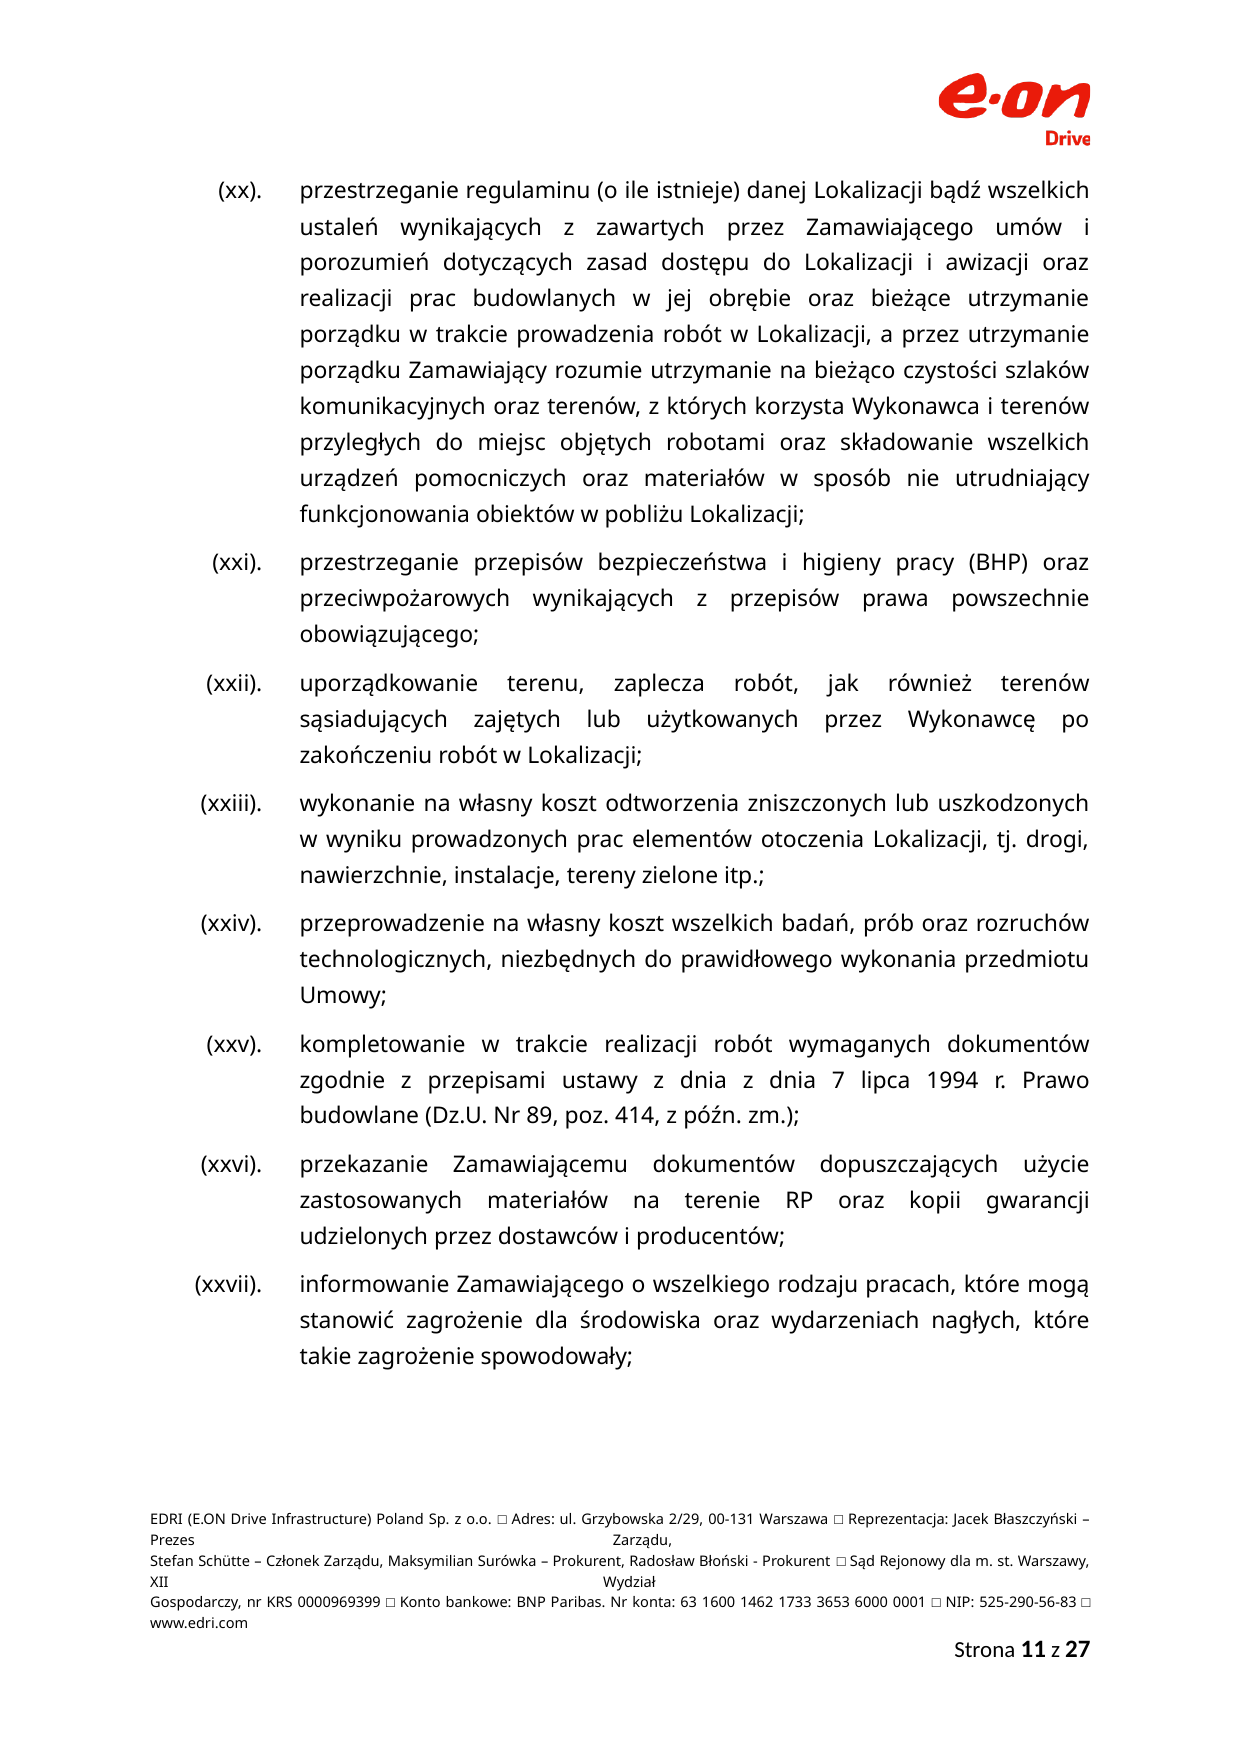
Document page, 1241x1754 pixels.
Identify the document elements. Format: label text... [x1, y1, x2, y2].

list wykonanie na własny koszt odtworzenia zniszczonych lub uszkodzonych w wyniku prowadzonych prac elementów otoczenia Lokalizacji, tj. drogi, nawierzchnie, instalacje, tereny zielone itp.; [262, 787, 1090, 890]
list kompletowanie w trakcie realizacji robót wymaganych dokumentów zgodnie z przepisami ustawy z dnia z dnia 7 lipca 1994 r. Prawo budowlane (Dz.U. Nr 89, poz. 414, z późn. zm.); [262, 1028, 1090, 1131]
list informowanie Zamawiającego o wszelkiego rodzaju pracach, które mogą stanowić zagrożenie dla środowiska oraz wydarzeniach nagłych, które takie zagrożenie spowodowały; [262, 1268, 1090, 1371]
list przekazanie Zamawiającemu dokumentów dopuszczających użycie zastosowanych materiałów na terenie RP oraz kopii gwarancji udzielonych przez dostawców i producentów; [262, 1148, 1090, 1251]
picture [938, 73, 1091, 150]
list przeprowadzenie na własny koszt wszelkich badań, prób oraz rozruchów technologicznych, niezbędnych do prawidłowego wykonania przedmiotu Umowy; [262, 907, 1090, 1010]
list przestrzeganie regulaminu (o ile istnieje) danej Lokalizacji bądź wszelkich ustaleń wynikających z zawartych przez Zamawiającego umów i porozumień dotyczących zasad dostępu do Lokalizacji i awizacji oraz realizacji prac budowlanych w jej obrębie oraz bieżące utrzymanie porządku w trakcie prowadzenia robót w Lokalizacji, a przez utrzymanie porządku Zamawiający rozumie utrzymanie na bieżąco czystości szlaków komunikacyjnych oraz terenów, z których korzysta Wykonawca i terenów przyległych do miejsc objętych robotami oraz składowanie wszelkich urządzeń pomocniczych oraz materiałów w sposób nie utrudniający funkcjonowania obiektów w pobliżu Lokalizacji; [262, 174, 1090, 529]
list przestrzeganie przepisów bezpieczeństwa i higieny pracy (BHP) oraz przeciwpożarowych wynikających z przepisów prawa powszechnie obowiązującego; [262, 546, 1090, 649]
list uporządkowanie terenu, zaplecza robót, jak również terenów sąsiadujących zajętych lub użytkowanych przez Wykonawcę po zakończeniu robót w Lokalizacji; [262, 667, 1090, 770]
